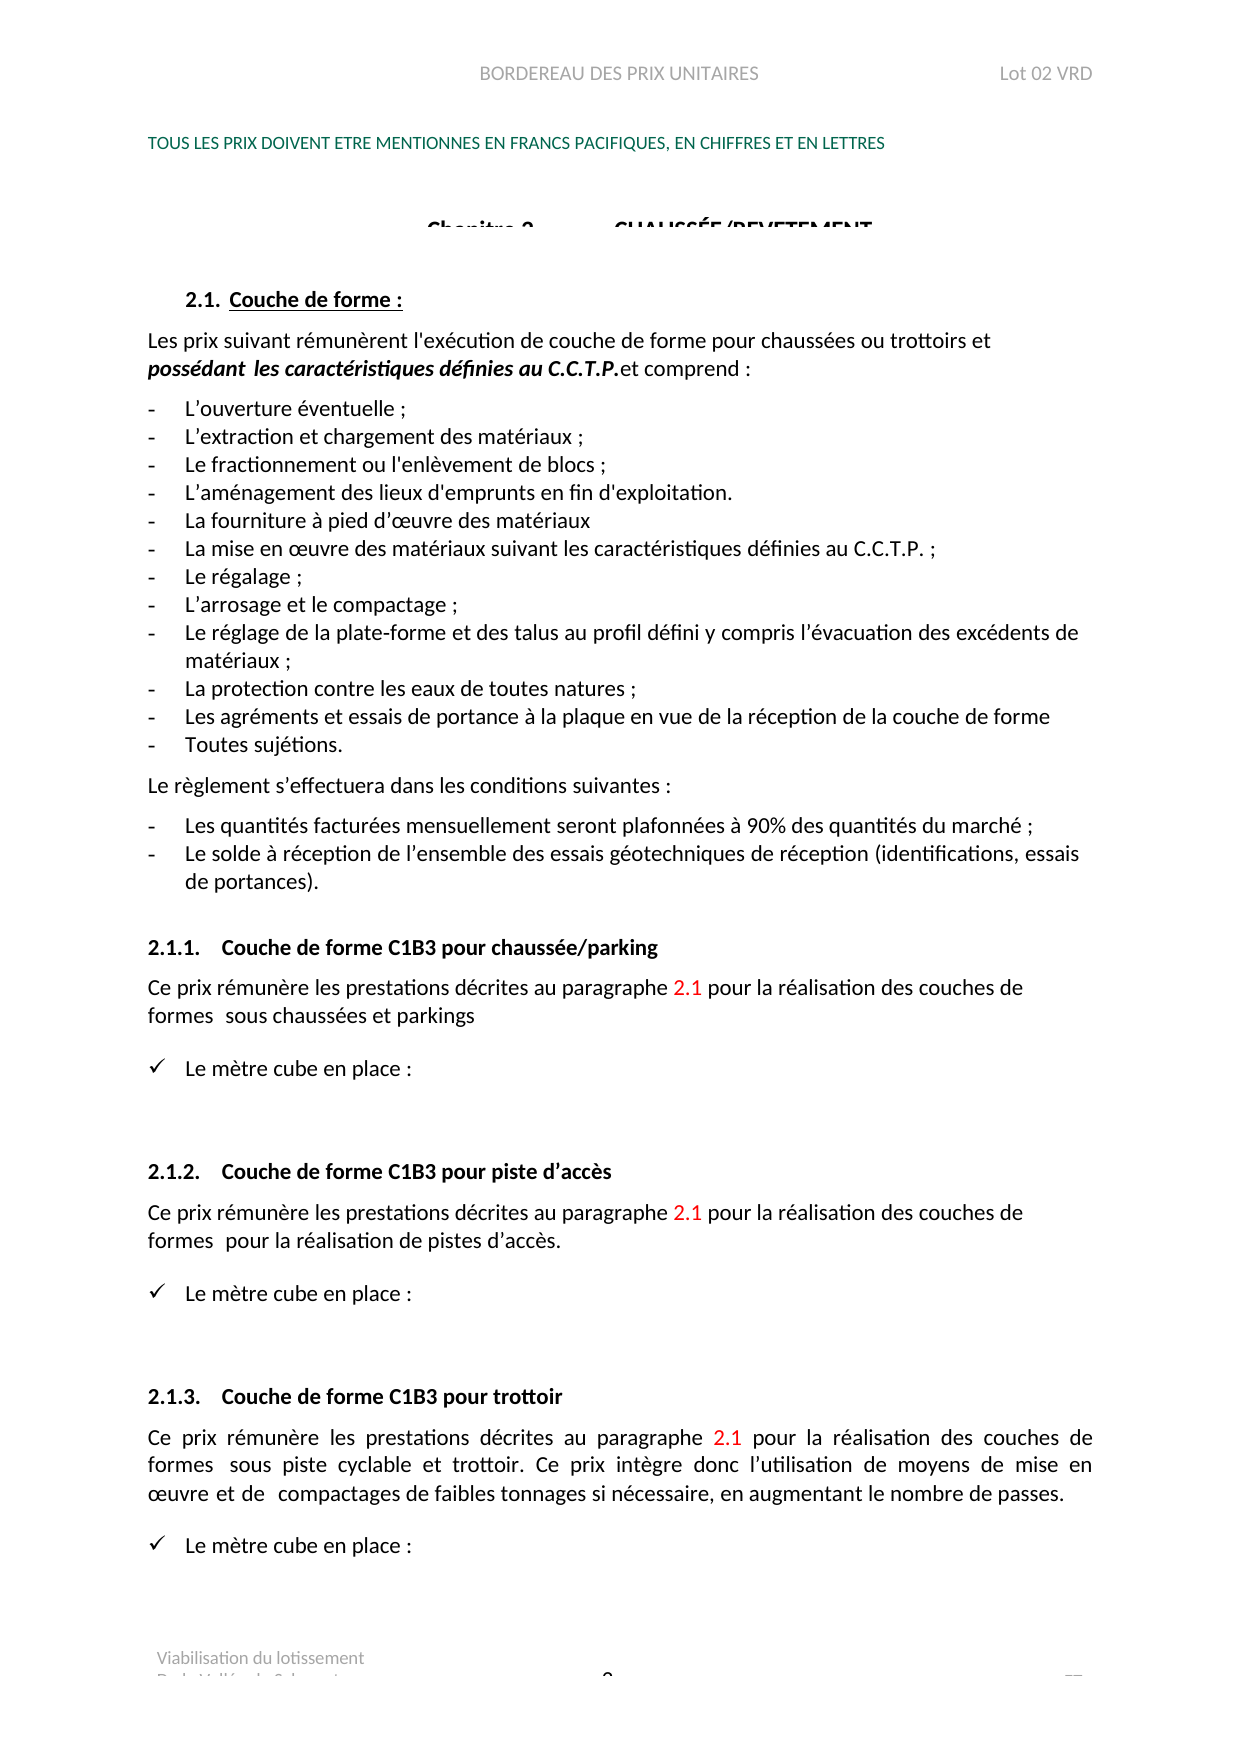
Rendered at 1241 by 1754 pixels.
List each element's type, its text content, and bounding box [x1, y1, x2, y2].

list Le mètre cube en place : [148, 1532, 1107, 1560]
text Les prix suivant rémunèrent l'exécution de couche de forme pour chaussées ou trottoirs et possédant les caractéristiques définies au C.C.T.P.et comprend : [148, 326, 1093, 382]
list La fourniture à pied d’œuvre des matériaux [148, 506, 1107, 534]
list L’arrosage et le compactage ; [148, 590, 1107, 618]
text Le règlement s’effectuera dans les conditions suivantes : [148, 771, 1107, 799]
list Le mètre cube en place : [148, 1054, 1107, 1082]
list Le fractionnement ou l'enlèvement de blocs ; [148, 451, 1107, 478]
text TOUS LES PRIX DOIVENT ETRE MENTIONNES EN FRANCS PACIFIQUES, EN CHIFFRES ET EN LETTRES [148, 132, 1107, 154]
subtitle Couche de forme C1B3 pour piste d’accès [148, 1157, 1107, 1186]
subtitle Couche de forme C1B3 pour trottoir [148, 1382, 1107, 1410]
list Toutes sujétions. [148, 730, 1107, 758]
list L’extraction et chargement des matériaux ; [148, 422, 1107, 451]
list Le mètre cube en place : [148, 1279, 1107, 1307]
list Le réglage de la plate‐forme et des talus au profil défini y compris l’évacuation des excédents de matériaux ; [148, 618, 1093, 674]
text Ce prix rémunère les prestations décrites au paragraphe 2.1 pour la réalisation des couches de formes pour la réalisation de pistes d’accès. [148, 1198, 1093, 1254]
list La mise en œuvre des matériaux suivant les caractéristiques définies au C.C.T.P. ; [148, 534, 1107, 562]
text Ce prix rémunère les prestations décrites au paragraphe 2.1 pour la réalisation des couches de formes sous chaussées et parkings [148, 973, 1093, 1029]
list Les quantités facturées mensuellement seront plafonnées à 90% des quantités du marché ; [148, 811, 1107, 839]
list L’aménagement des lieux d'emprunts en fin d'exploitation. [148, 478, 1107, 506]
list L’ouverture éventuelle ; [148, 394, 1107, 422]
list Les agréments et essais de portance à la plaque en vue de la réception de la couche de forme [148, 702, 1107, 730]
subtitle 2.1. Couche de forme : [185, 286, 1107, 313]
text Ce prix rémunère les prestations décrites au paragraphe 2.1 pour la réalisation des couches de formes sous piste cyclable et trottoir. Ce prix intègre donc l’utilisation de moyens de mise en œuvre et de compactages de faibles tonnages si nécessaire, en augmentant le nombre de passes. [148, 1423, 1093, 1507]
subtitle Couche de forme C1B3 pour chaussée/parking [148, 933, 1107, 961]
list Le régalage ; [148, 562, 1107, 590]
list La protection contre les eaux de toutes natures ; [148, 674, 1107, 702]
list Le solde à réception de l’ensemble des essais géotechniques de réception (identifications, essais de portances). [148, 839, 1093, 895]
